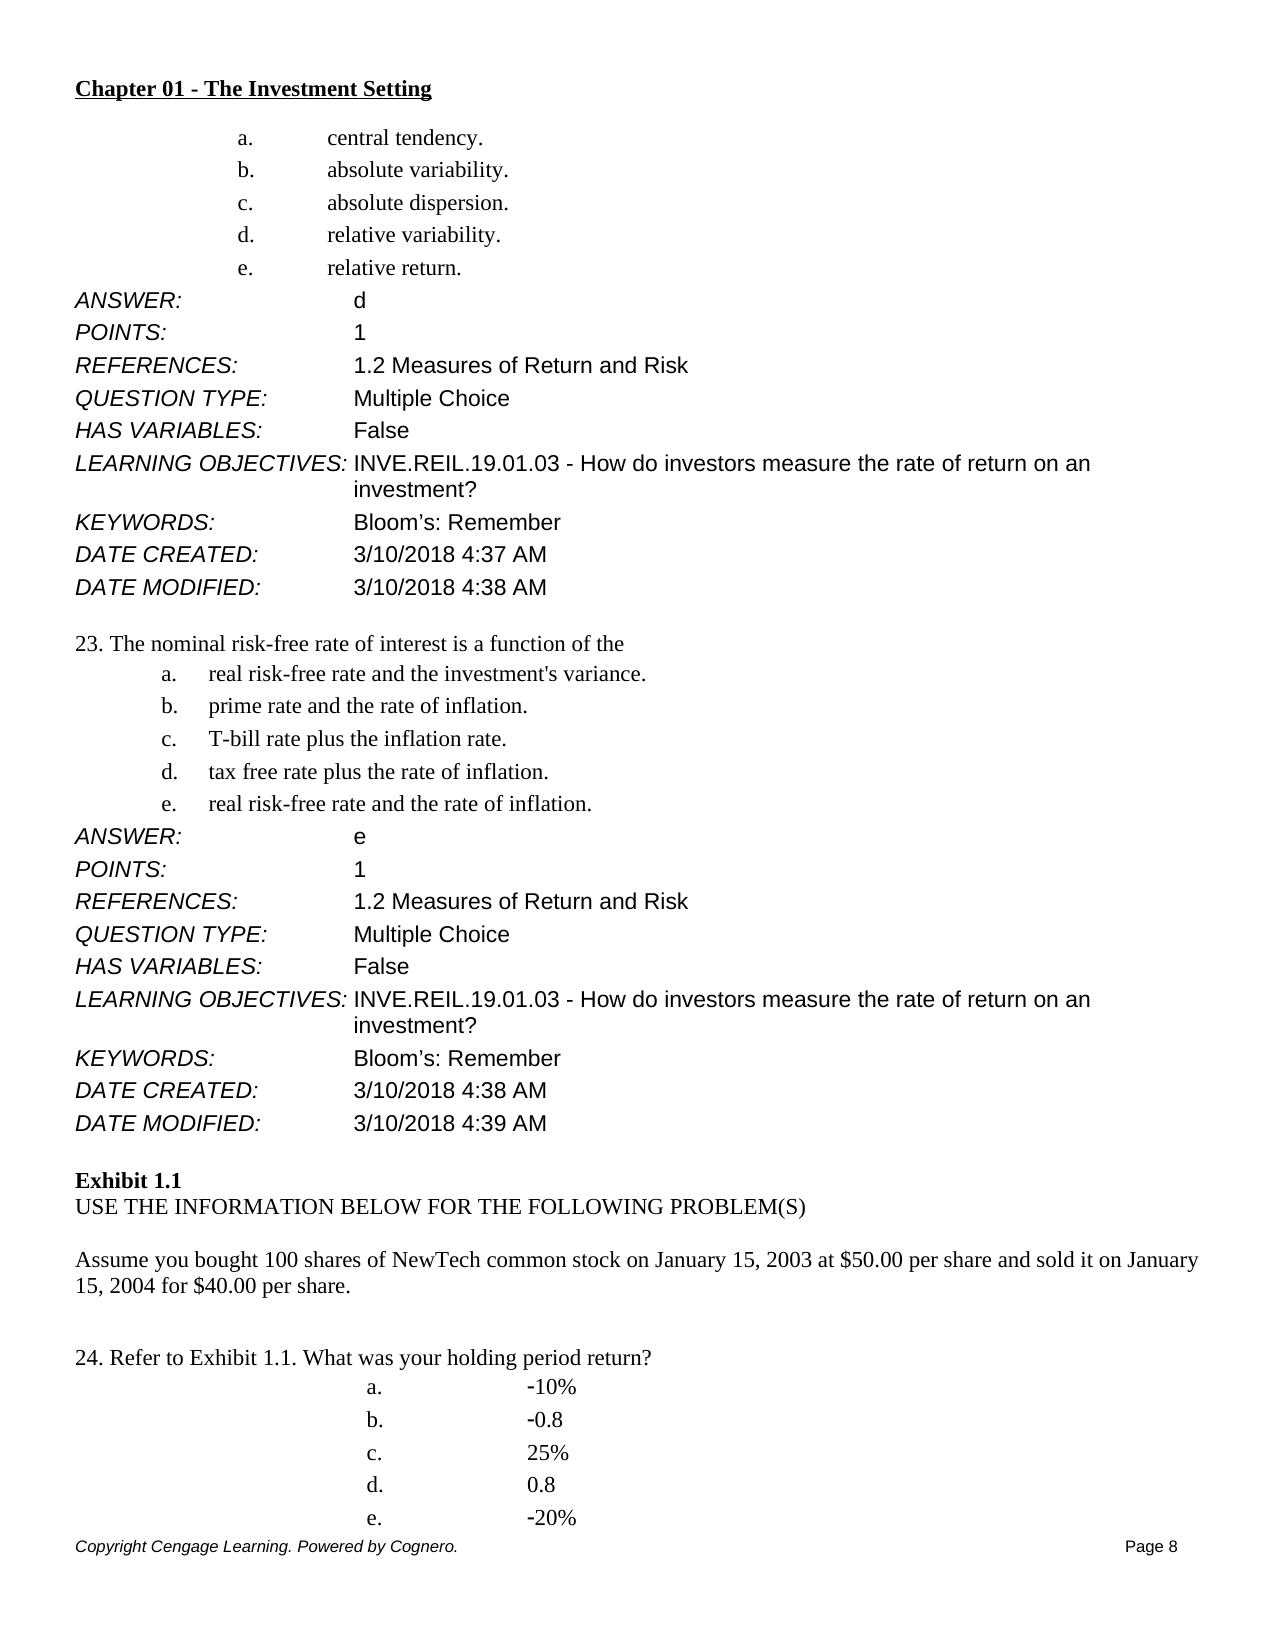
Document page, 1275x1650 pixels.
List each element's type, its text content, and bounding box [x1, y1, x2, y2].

table_header Exhibit 1.1 USE THE INFORMATION BELOW FOR THE FOLLOWING PROBLEM(S) Assume you bought 100 shares of NewTech common stock on January 15, 2003 at $50.00 per share and sold it on January 15, 2004 for $40.00 per share. [75, 1167, 1200, 1325]
table_header 23. The nominal risk-free rate of interest is a function of the [75, 630, 1200, 1140]
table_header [75, 1344, 1200, 1533]
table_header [75, 121, 1200, 603]
